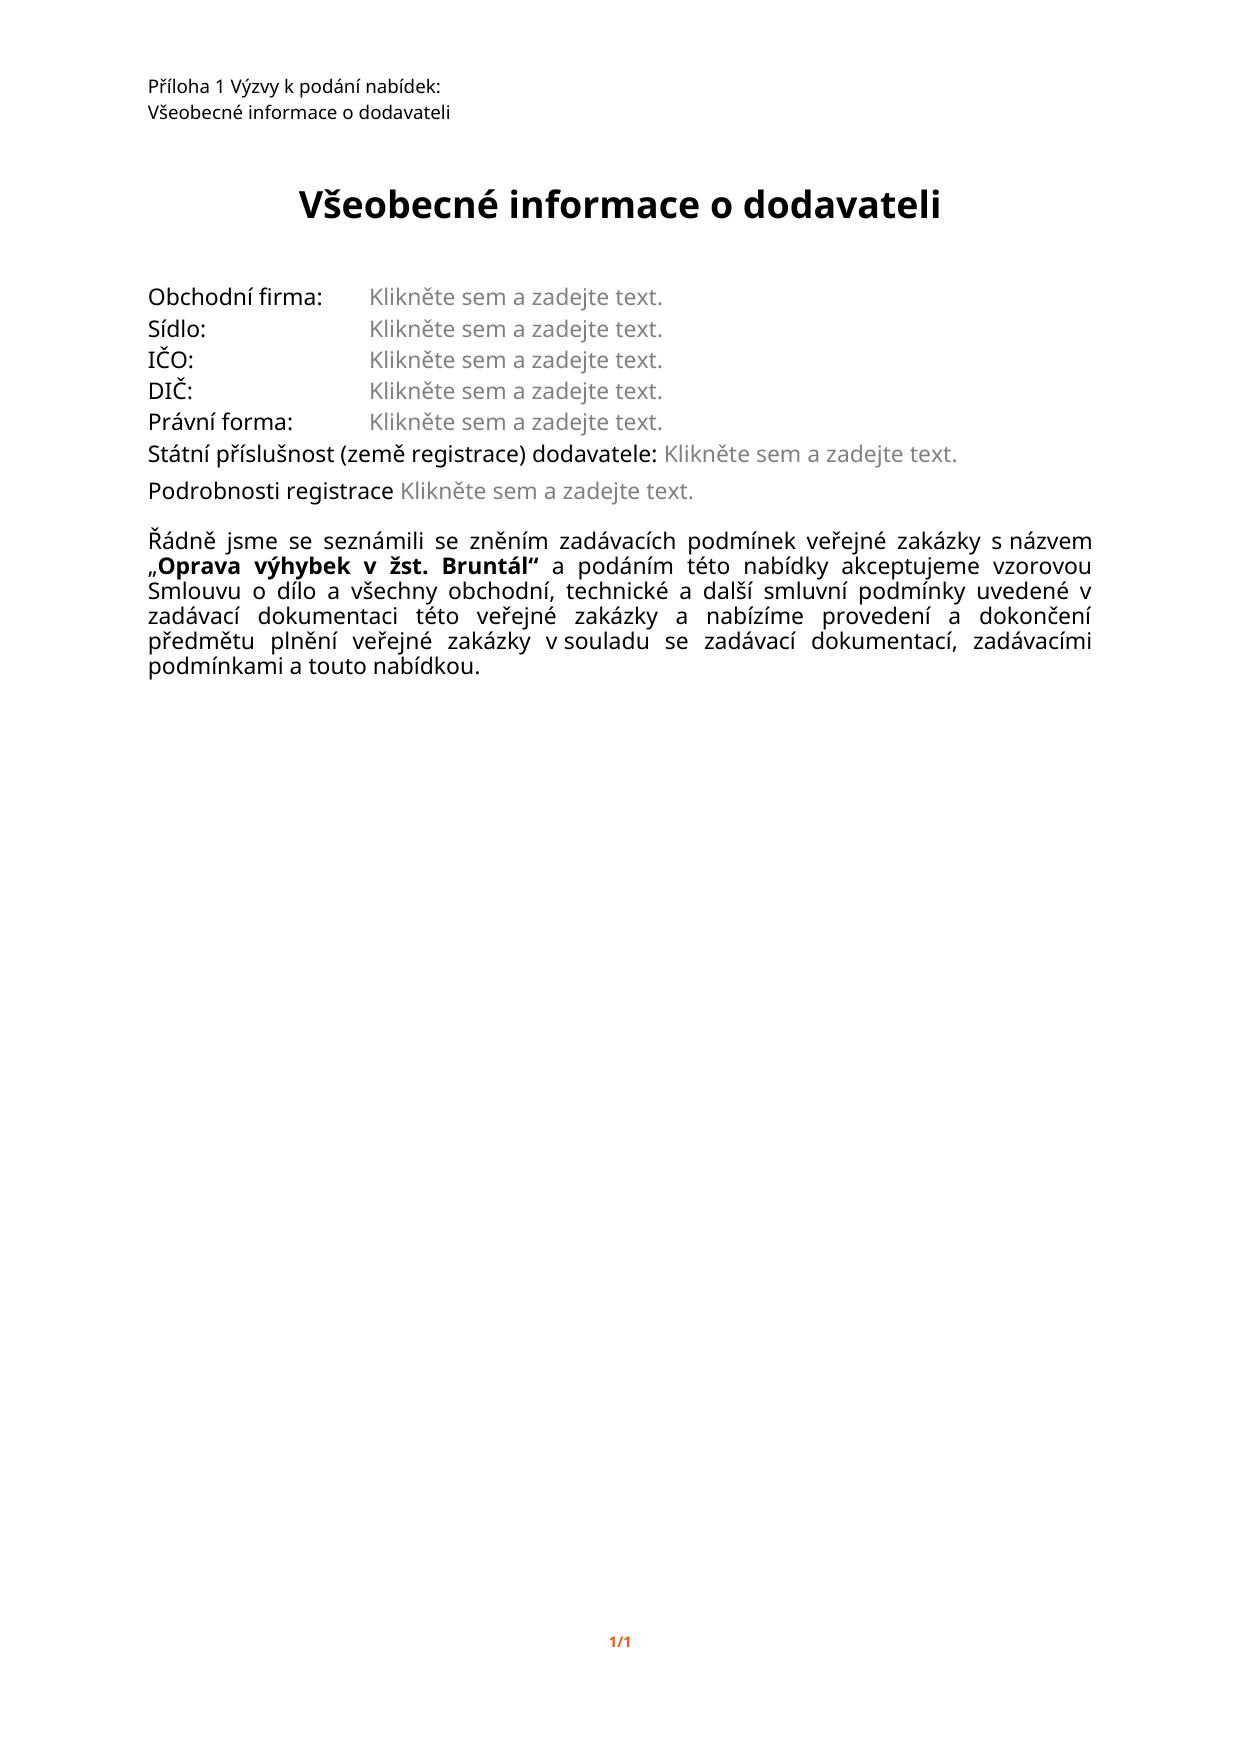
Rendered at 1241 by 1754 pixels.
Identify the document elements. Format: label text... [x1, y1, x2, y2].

text IČO: [148, 348, 1093, 373]
text Právní forma: [148, 411, 1093, 436]
text Státní příslušnost (země registrace) dodavatele: [148, 442, 1093, 467]
text Řádně jsme se seznámili se zněním zadávacích podmínek veřejné zakázky s názvem „Oprava výhybek v žst. Bruntál“ a podáním této nabídky akceptujeme vzorovou Smlouvu o dílo a všechny obchodní, technické a další smluvní podmínky uvedené v zadávací dokumentaci této veřejné zakázky a nabízíme provedení a dokončení předmětu plnění veřejné zakázky v souladu se zadávací dokumentací, zadávacími podmínkami a touto nabídkou. [148, 529, 1093, 679]
title Všeobecné informace o dodavateli [148, 178, 1093, 229]
text DIČ: [148, 379, 1093, 404]
text Obchodní firma: [148, 286, 1093, 311]
text Podrobnosti registrace [148, 479, 1093, 504]
text Sídlo: [148, 317, 1093, 342]
